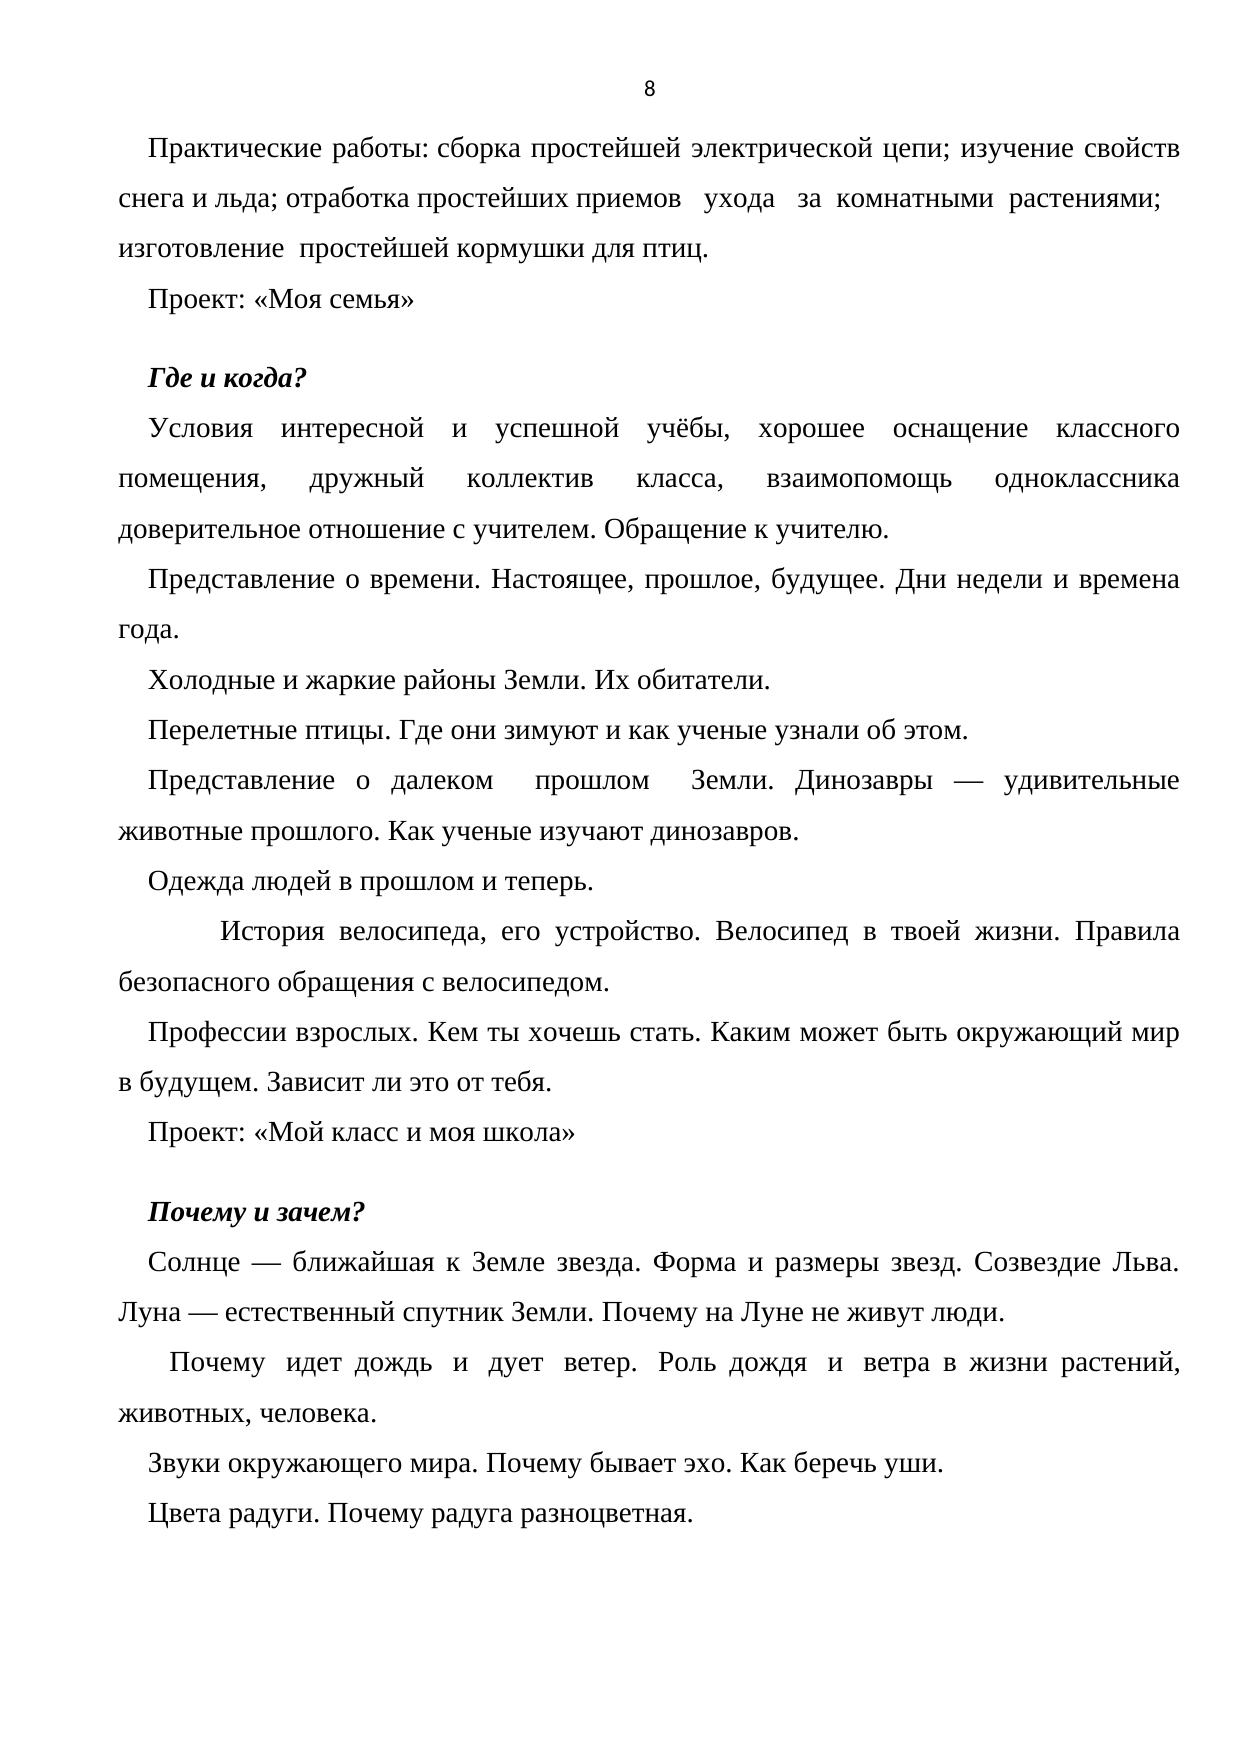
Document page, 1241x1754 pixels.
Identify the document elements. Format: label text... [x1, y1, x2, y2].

text Одежда людей в прошлом и теперь. [118, 863, 1181, 897]
text Представление о далеком прошлом Земли. Динозавры — удивительные животные прошлого. Как ученые изучают динозавров. [118, 762, 1181, 846]
text Звуки окружающего мира. Почему бывает эхо. Как беречь уши. [118, 1445, 1181, 1479]
text Проект: «Мой класс и моя школа» [118, 1114, 1181, 1148]
text История велосипеда, его устройство. Велосипед в твоей жизни. Правила безопасного обращения с велосипедом. [118, 913, 1181, 997]
text Почему и зачем? [118, 1194, 1181, 1227]
text Цвета радуги. Почему радуга разноцветная. [118, 1496, 1181, 1529]
text Представление о времени. Настоящее, прошлое, будущее. Дни недели и времена года. [118, 561, 1181, 645]
text Проект: «Моя семья» [118, 281, 1181, 314]
text Солнце — ближайшая к Земле звезда. Форма и размеры звезд. Созвездие Льва. Луна — естественный спутник Земли. Почему на Луне не живут люди. [118, 1244, 1181, 1328]
text Холодные и жаркие районы Земли. Их обитатели. [118, 662, 1181, 695]
text Профессии взрослых. Кем ты хочешь стать. Каким может быть окружающий мир в будущем. Зависит ли это от тебя. [118, 1014, 1181, 1098]
text Практические работы: сборка простейшей электрической цепи; изучение свойств снега и льда; отработка простейших приемов ухода за комнатными растениями; изготовление простейшей кормушки для птиц. [118, 130, 1181, 264]
text Перелетные птицы. Где они зимуют и как ученые узнали об этом. [118, 712, 1181, 746]
text Почему идет дождь и дует ветер. Роль дождя и ветра в жизни растений, животных, человека. [118, 1344, 1181, 1428]
text Условия интересной и успешной учёбы, хорошее оснащение классного помещения, дружный коллектив класса, взаимопомощь одноклассника доверительное отношение с учителем. Обращение к учителю. [118, 410, 1181, 544]
text Где и когда? [118, 360, 1181, 393]
